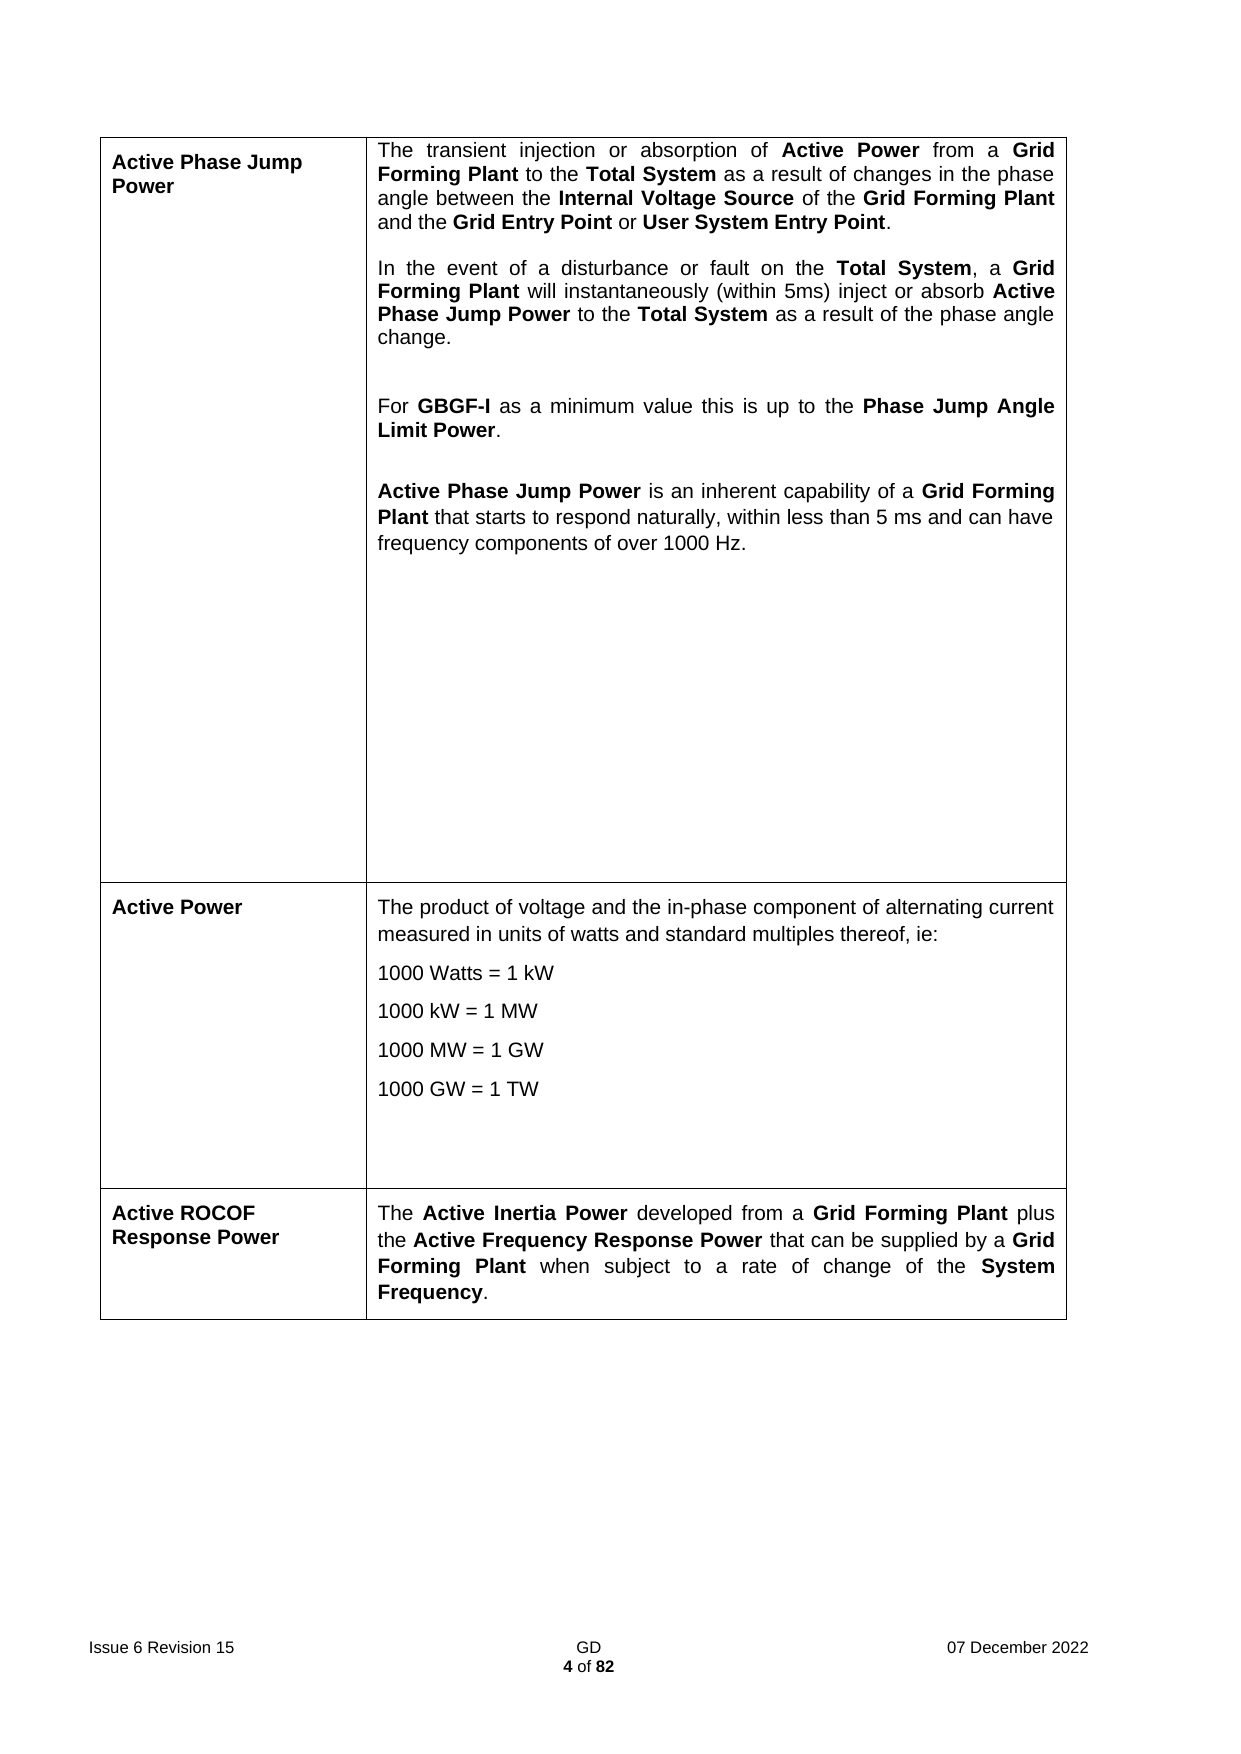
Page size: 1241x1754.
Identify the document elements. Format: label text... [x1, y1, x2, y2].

table_cell Active Power [101, 883, 366, 1188]
table_cell Active Phase Jump Power [101, 138, 366, 882]
table_cell The product of voltage and the in-phase component of alternating current measured in units of watts and standard multiples thereof, ie: 1000 Watts = 1 kW 1000 kW = 1 MW 1000 MW = 1 GW 1000 GW = 1 TW [367, 883, 1066, 1188]
table_cell The transient injection or absorption of Active Power from a Grid Forming Plant to the Total System as a result of changes in the phase angle between the Internal Voltage Source of the Grid Forming Plant and the Grid Entry Point or User System Entry Point. In the event of a disturbance or fault on the Total System, a Grid Forming Plant will instantaneously (within 5ms) inject or absorb Active Phase Jump Power to the Total System as a result of the phase angle change. For GBGF-I as a minimum value this is up to the Phase Jump Angle Limit Power. Active Phase Jump Power is an inherent capability of a Grid Forming Plant that starts to respond naturally, within less than 5 ms and can have frequency components of over 1000 Hz. [367, 138, 1066, 882]
table_cell Active ROCOF Response Power [101, 1189, 366, 1319]
table_cell The Active Inertia Power developed from a Grid Forming Plant plus the Active Frequency Response Power that can be supplied by a Grid Forming Plant when subject to a rate of change of the System Frequency. [367, 1189, 1066, 1319]
